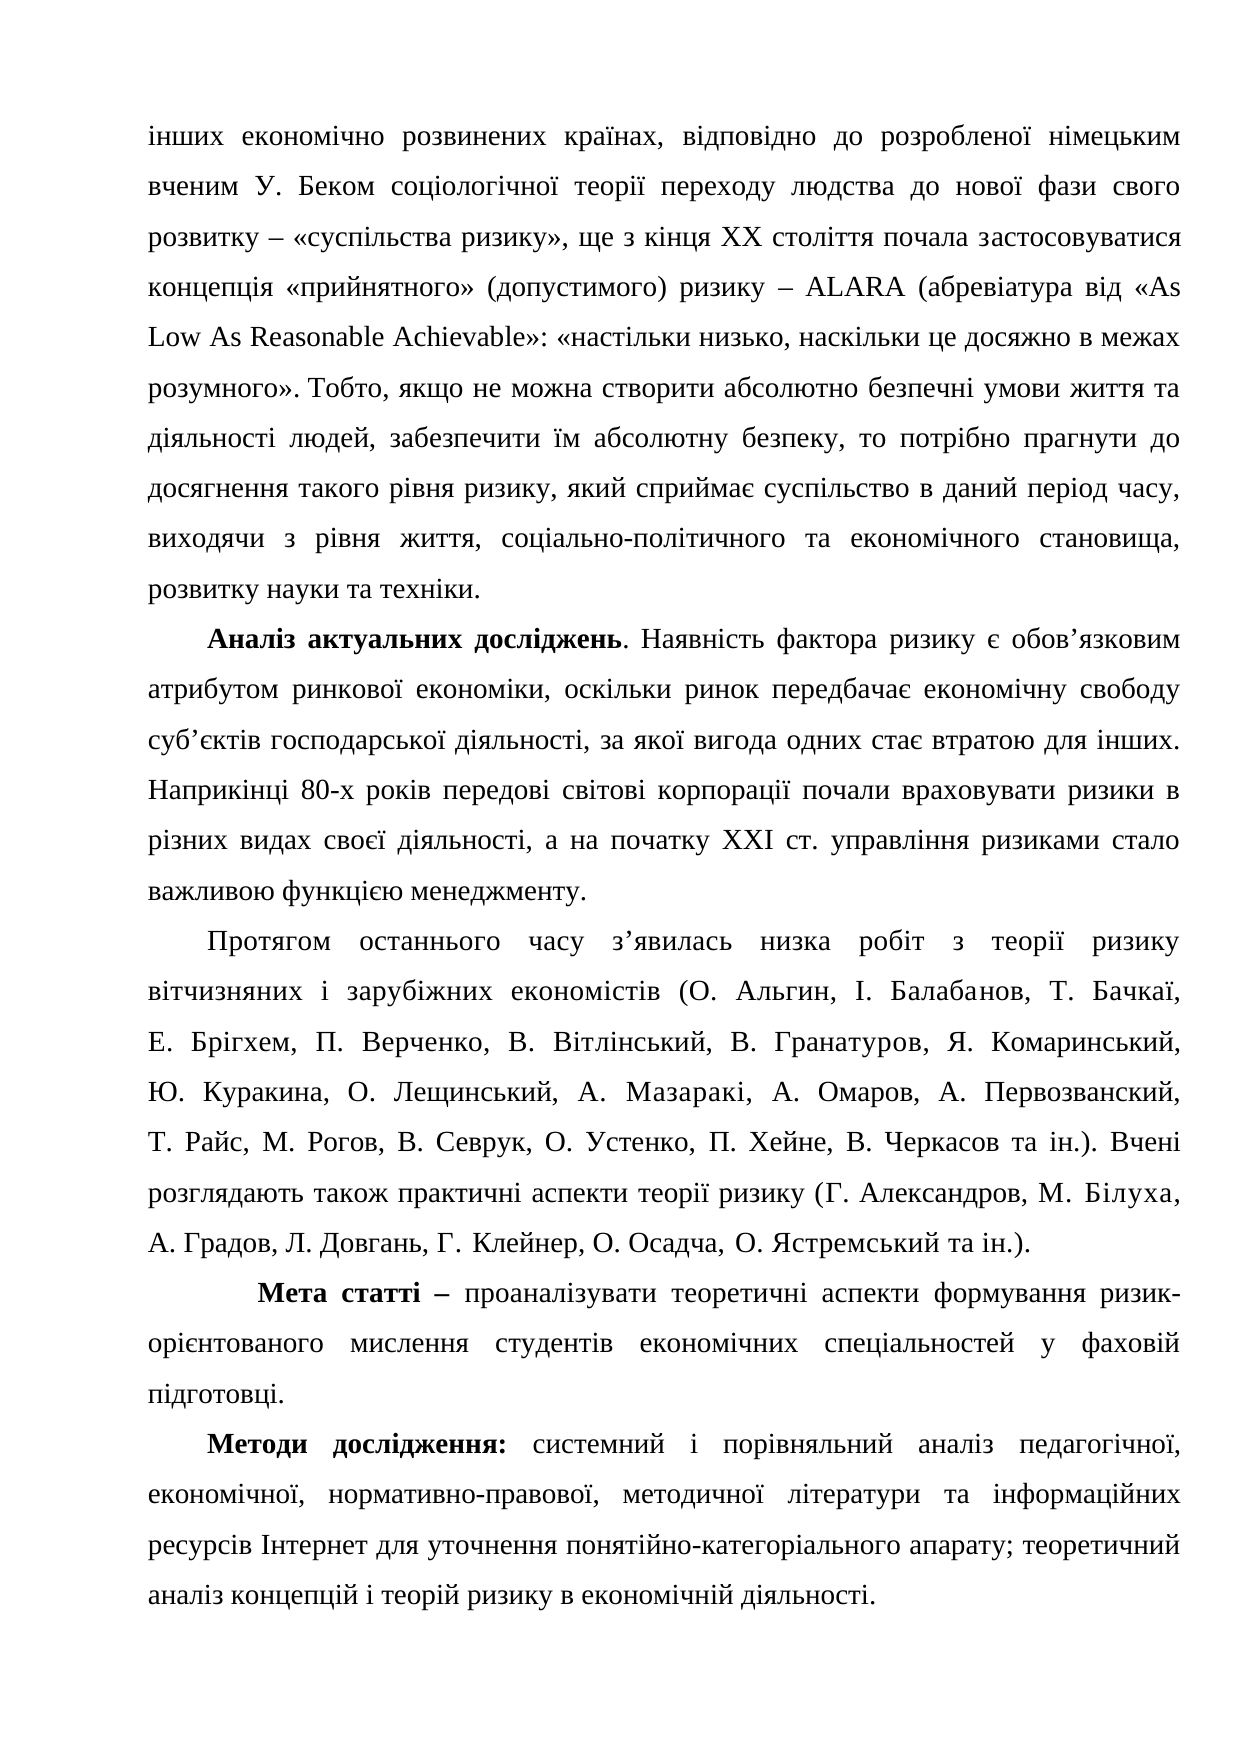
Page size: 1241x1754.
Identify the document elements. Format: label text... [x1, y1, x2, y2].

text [148, 118, 1181, 604]
text Методи дослідження: системний і порівняльний аналiз педагогiчної, економiчної, нормативно-правової, методичної лiтератури та iнформацiйних ресурсiв Iнтернет для уточнення понятійно-категоріального апарату; теоретичний аналiз концепцiй і теорiй ризику в економічній діяльності. [148, 1426, 1181, 1611]
text Мета статті – проаналізувати теоретичні аспекти формування ризик-орієнтованого мислення студентів економічних спеціальностей у фаховій підготовці. [148, 1275, 1181, 1409]
text Протягом останнього часу з’явилась низка робіт з теорії ризику вітчизняних і зарубіжних економістів (О. Альгин, І. Балабанов, Т. Бачкаї, Е. Брігхем, П. Верченко, В. Вітлінський, В. Гранатуров, Я. Комаринський, Ю. Куракина, О. Лещинський, А. Мазаракі, А. Омаров, А. Первозванский, Т. Райс, М. Рогов, В. Севрук, О. Устенко, П. Хейне, В. Черкасов та ін.). Вчені розглядають також практичні аспекти теорії ризику (Г. Александров, М. Білуха, А. Градов, Л. Довгань, Г. Клейнер, О. Осадча, О. Ястремський та ін.). [148, 923, 1181, 1258]
text Аналіз актуальних досліджень. Наявнiсть фактора ризику є обов’язковим атрибутом ринкової економiки, оскiльки ринок передбачає економiчну свободу суб’єктiв господарської дiяльностi, за якої вигода одних стає втратою для iнших. Наприкiнцi 80-х рокiв передовi свiтовi корпорацiї почали враховувати ризики в рiзних видах своєї дiяльностi, а на початку ХХI ст. управлiння ризиками стало важливою функцiєю менеджменту. [148, 621, 1181, 906]
